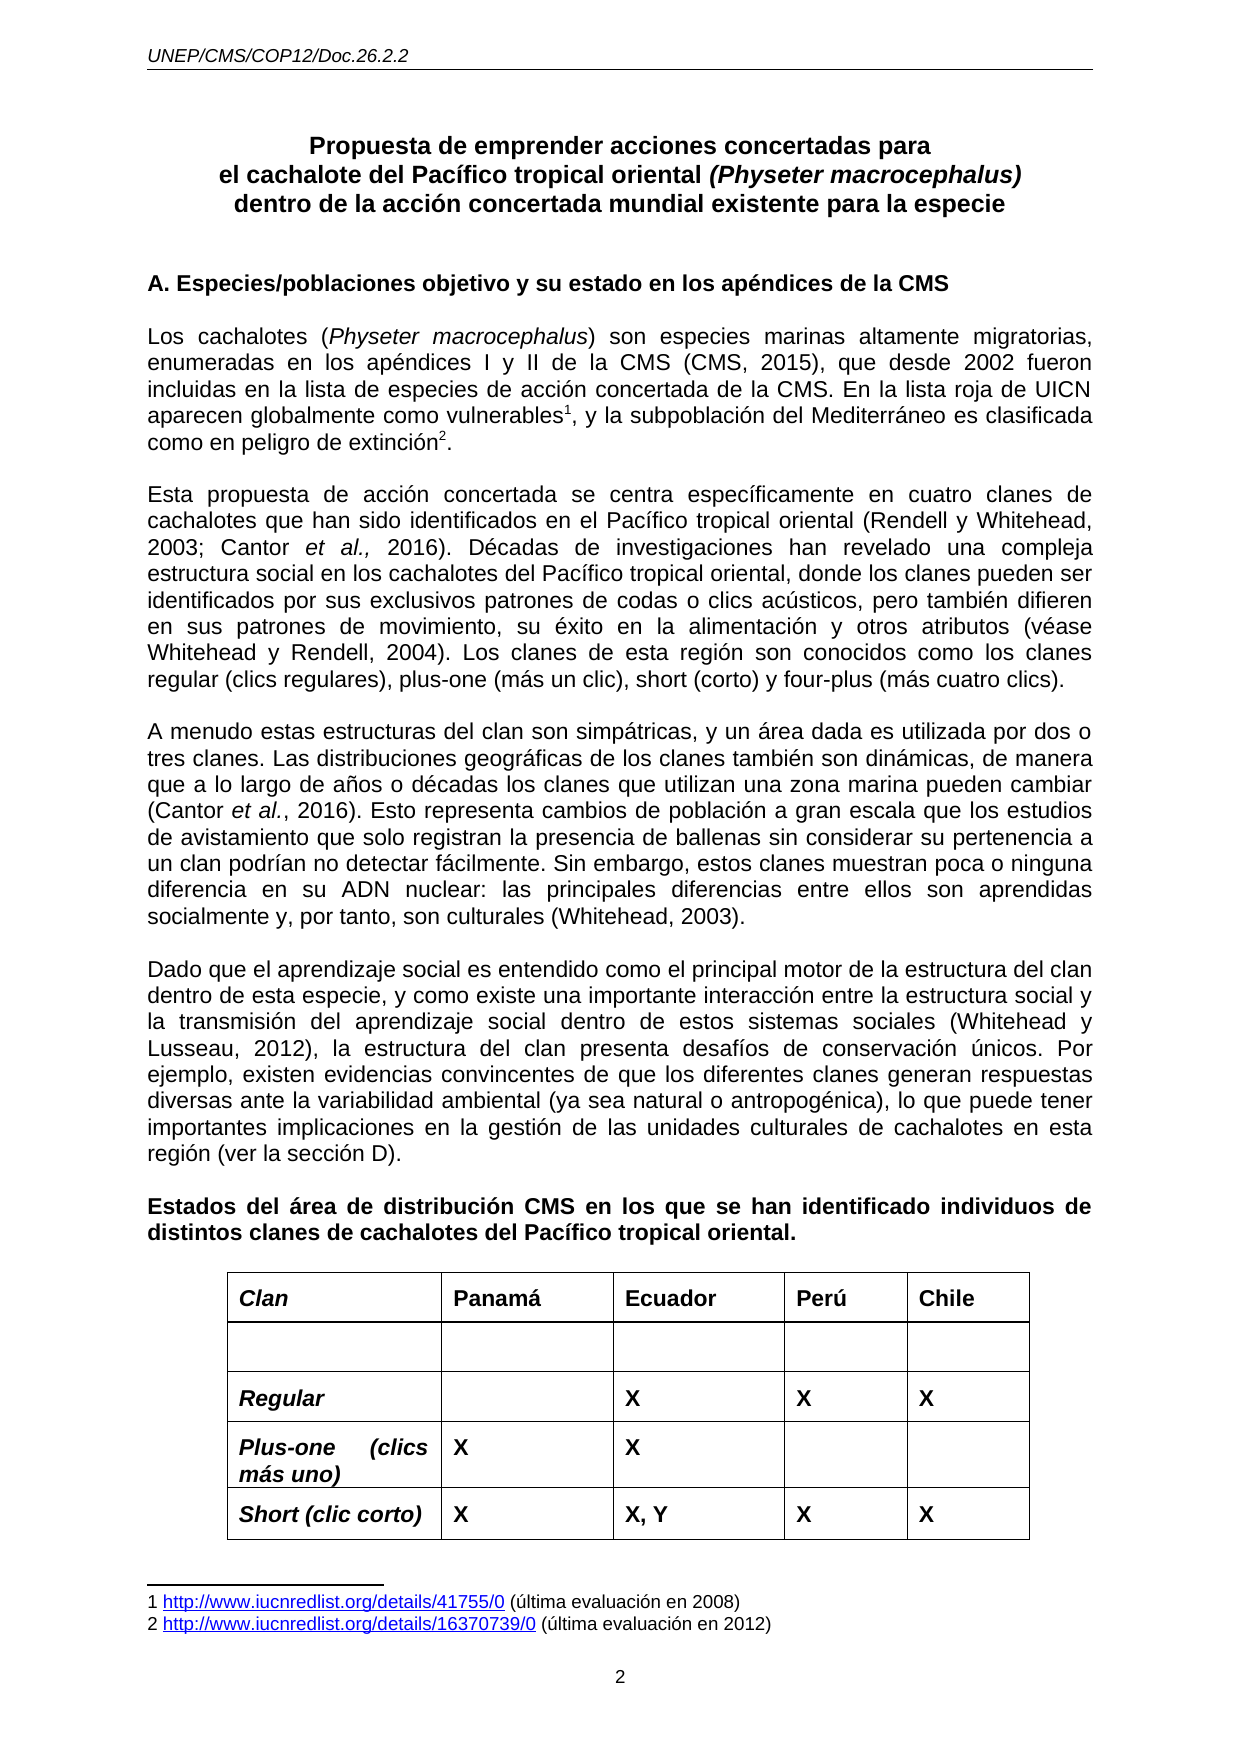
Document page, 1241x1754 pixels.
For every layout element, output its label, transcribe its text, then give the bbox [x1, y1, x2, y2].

table_cell Plus-one (clics más uno) [228, 1422, 441, 1487]
table_cell X [785, 1488, 907, 1539]
table_cell X, Y [614, 1488, 784, 1539]
table_header Perú [785, 1273, 907, 1321]
table_cell [228, 1323, 441, 1371]
table_header Panamá [442, 1273, 613, 1321]
table_cell [908, 1323, 1029, 1371]
text A. Especies/poblaciones objetivo y su estado en los apéndices de la CMS [147, 270, 1093, 297]
table_cell X [908, 1372, 1029, 1421]
table_header Clan [228, 1273, 441, 1321]
table_cell X [442, 1422, 613, 1487]
table_header Chile [908, 1273, 1029, 1321]
text Dado que el aprendizaje social es entendido como el principal motor de la estructura del clan dentro de esta especie, y como existe una importante interacción entre la estructura social y la transmisión del aprendizaje social dentro de estos sistemas sociales (Whitehead y Lusseau, 2012), la estructura del clan presenta desafíos de conservación únicos. Por ejemplo, existen evidencias convincentes de que los diferentes clanes generan respuestas diversas ante la variabilidad ambiental (ya sea natural o antropogénica), lo que puede tener importantes implicaciones en la gestión de las unidades culturales de cachalotes en esta región (ver la sección D). [147, 956, 1093, 1166]
text Estados del área de distribución CMS en los que se han identificado individuos de distintos clanes de cachalotes del Pacífico tropical oriental. [147, 1193, 1093, 1245]
table_cell [785, 1422, 907, 1487]
table_cell [785, 1323, 907, 1371]
table_cell Short (clic corto) [228, 1488, 441, 1539]
table_cell [908, 1422, 1029, 1487]
table_header Ecuador [614, 1273, 784, 1321]
text Los cachalotes (Physeter macrocephalus) son especies marinas altamente migratorias, enumeradas en los apéndices I y II de la CMS (CMS, 2015), que desde 2002 fueron incluidas en la lista de especies de acción concertada de la CMS. En la lista roja de UICN aparecen globalmente como vulnerables, y la subpoblación del Mediterráneo es clasificada como en peligro de extinción. [147, 323, 1093, 455]
text A menudo estas estructuras del clan son simpátricas, y un área dada es utilizada por dos o tres clanes. Las distribuciones geográficas de los clanes también son dinámicas, de manera que a lo largo de años o décadas los clanes que utilizan una zona marina pueden cambiar (Cantor et al., 2016). Esto representa cambios de población a gran escala que los estudios de avistamiento que solo registran la presencia de ballenas sin considerar su pertenencia a un clan podrían no detectar fácilmente. Sin embargo, estos clanes muestran poca o ninguna diferencia en su ADN nuclear: las principales diferencias entre ellos son aprendidas socialmente y, por tanto, son culturales (Whitehead, 2003). [147, 718, 1093, 929]
table_cell X [442, 1488, 613, 1539]
table_cell X [614, 1372, 784, 1421]
table_cell X [614, 1422, 784, 1487]
text dentro de la acción concertada mundial existente para la especie [147, 189, 1093, 218]
text el cachalote del Pacífico tropical oriental (Physeter macrocephalus) [147, 160, 1093, 189]
table_cell [442, 1323, 613, 1371]
table_cell X [908, 1488, 1029, 1539]
text Propuesta de emprender acciones concertadas para [147, 131, 1093, 160]
table_cell [442, 1372, 613, 1421]
table_cell Regular [228, 1372, 441, 1421]
text Esta propuesta de acción concertada se centra específicamente en cuatro clanes de cachalotes que han sido identificados en el Pacífico tropical oriental (Rendell y Whitehead, 2003; Cantor et al., 2016). Décadas de investigaciones han revelado una compleja estructura social en los cachalotes del Pacífico tropical oriental, donde los clanes pueden ser identificados por sus exclusivos patrones de codas o clics acústicos, pero también difieren en sus patrones de movimiento, su éxito en la alimentación y otros atributos (véase Whitehead y Rendell, 2004). Los clanes de esta región son conocidos como los clanes regular (clics regulares), plus-one (más un clic), short (corto) y four-plus (más cuatro clics). [147, 481, 1093, 692]
table_cell [614, 1323, 784, 1371]
table_cell X [785, 1372, 907, 1421]
